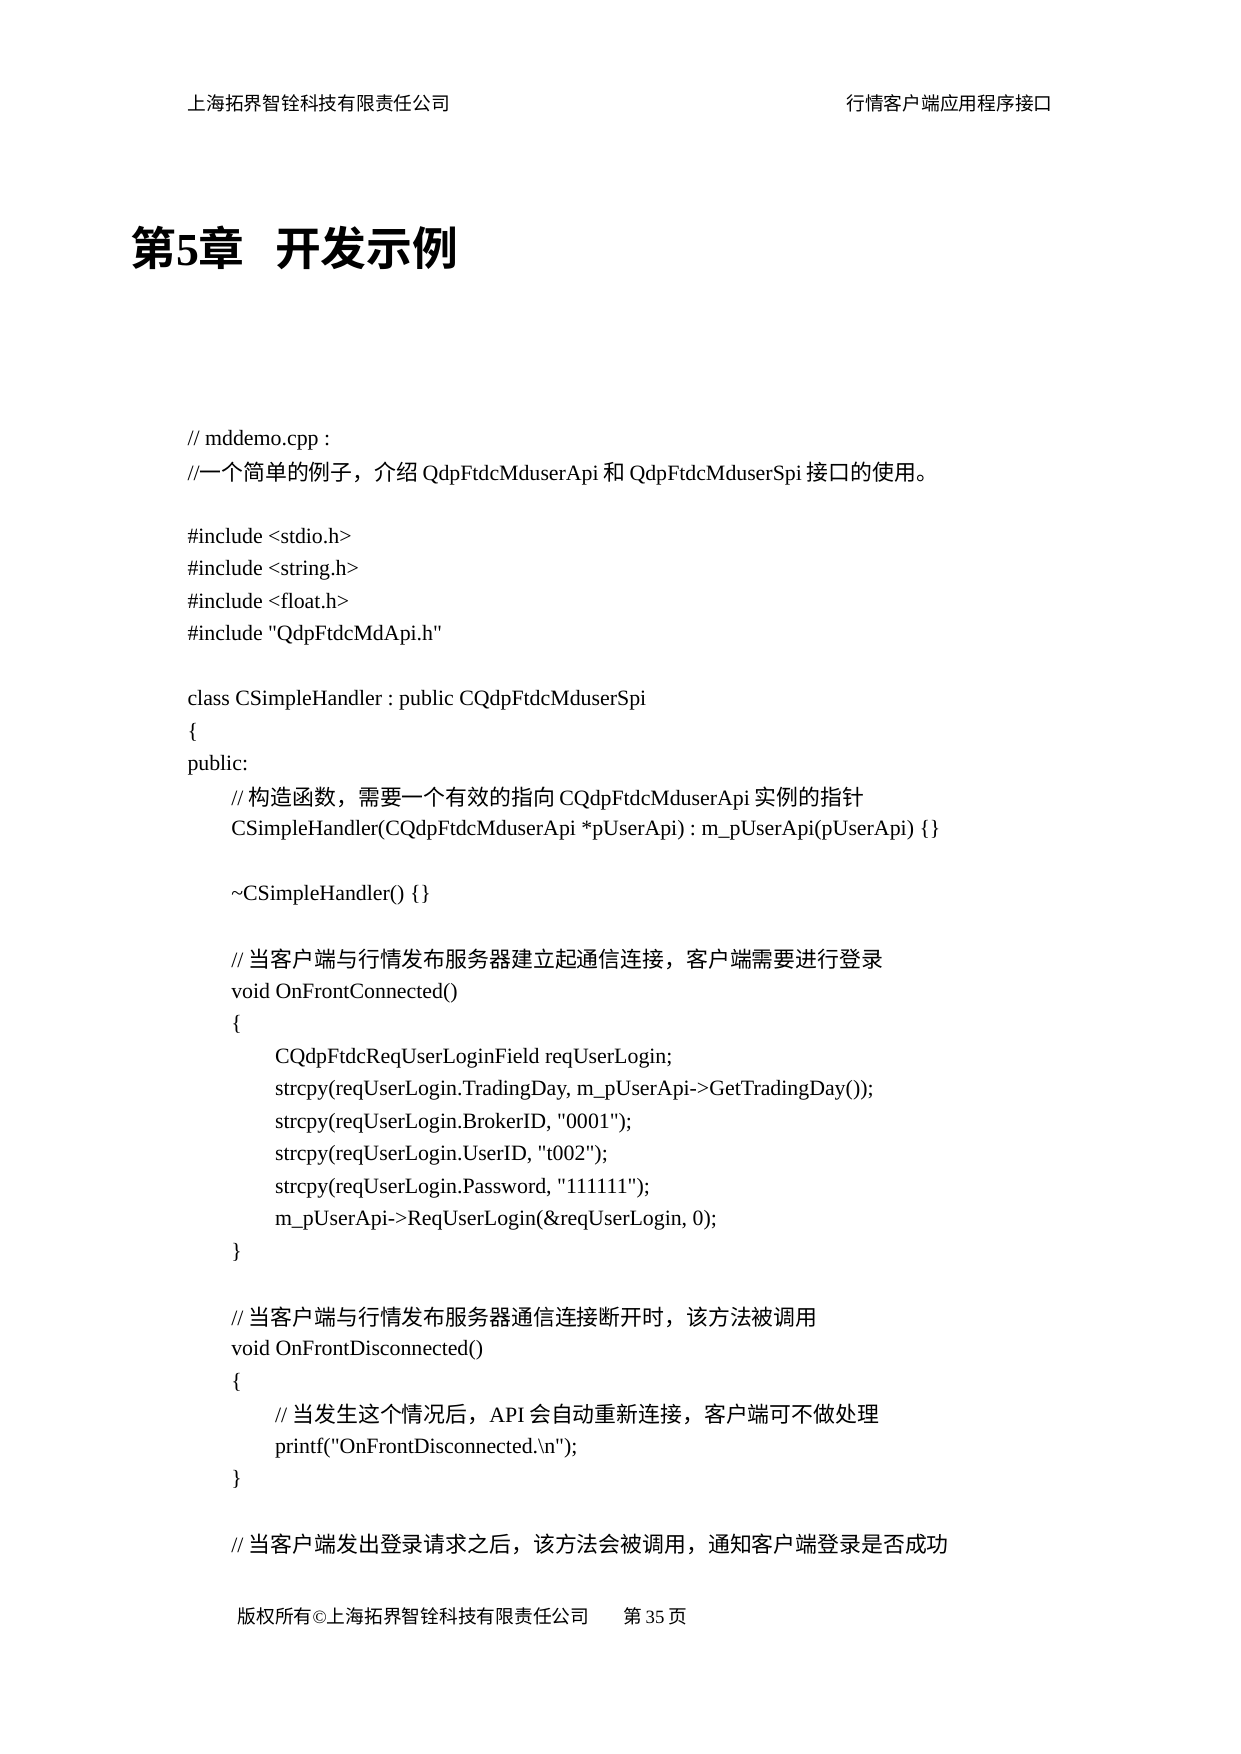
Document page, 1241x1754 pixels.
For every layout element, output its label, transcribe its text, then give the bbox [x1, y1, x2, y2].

text // 当客户端与行情发布服务器建立起通信连接，客户端需要进行登录 [187, 942, 1053, 974]
text // mddemo.cpp : [187, 422, 1053, 454]
text #include "QdpFtdcMdApi.h" [187, 617, 1053, 649]
text #include <string.h> [187, 552, 1053, 584]
text void OnFrontDisconnected() [187, 1332, 1053, 1364]
text strcpy(reqUserLogin.Password, "111111"); [187, 1169, 1053, 1202]
text // 当客户端与行情发布服务器通信连接断开时，该方法被调用 [187, 1299, 1053, 1332]
text strcpy(reqUserLogin.TradingDay, m_pUserApi->GetTradingDay()); [187, 1072, 1053, 1104]
text // 当客户端发出登录请求之后，该方法会被调用，通知客户端登录是否成功 [187, 1527, 1053, 1559]
text m_pUserApi->ReqUserLogin(&reqUserLogin, 0); [187, 1202, 1053, 1234]
text printf("OnFrontDisconnected.\n"); [187, 1429, 1053, 1462]
text #include <float.h> [187, 584, 1053, 617]
text strcpy(reqUserLogin.BrokerID, "0001"); [187, 1104, 1053, 1137]
text { [187, 1007, 1053, 1039]
text // 当发生这个情况后，API会自动重新连接，客户端可不做处理 [187, 1397, 1053, 1429]
text } [187, 1234, 1053, 1267]
text strcpy(reqUserLogin.UserID, "t002"); [187, 1137, 1053, 1169]
text CQdpFtdcReqUserLoginField reqUserLogin; [187, 1039, 1053, 1072]
text void OnFrontConnected() [187, 974, 1053, 1007]
text { [187, 714, 1053, 747]
text // 构造函数，需要一个有效的指向CQdpFtdcMduserApi实例的指针 [187, 779, 1053, 812]
text { [187, 1364, 1053, 1397]
text //一个简单的例子，介绍QdpFtdcMduserApi和QdpFtdcMduserSpi接口的使用。 [187, 454, 1053, 487]
text CSimpleHandler(CQdpFtdcMduserApi *pUserApi) : m_pUserApi(pUserApi) {} [187, 812, 1053, 844]
text ~CSimpleHandler() {} [187, 877, 1053, 909]
text } [187, 1462, 1053, 1494]
text public: [187, 747, 1053, 779]
text class CSimpleHandler : public CQdpFtdcMduserSpi [187, 682, 1053, 714]
subtitle 开发示例 [187, 196, 1053, 294]
text #include <stdio.h> [187, 519, 1053, 552]
